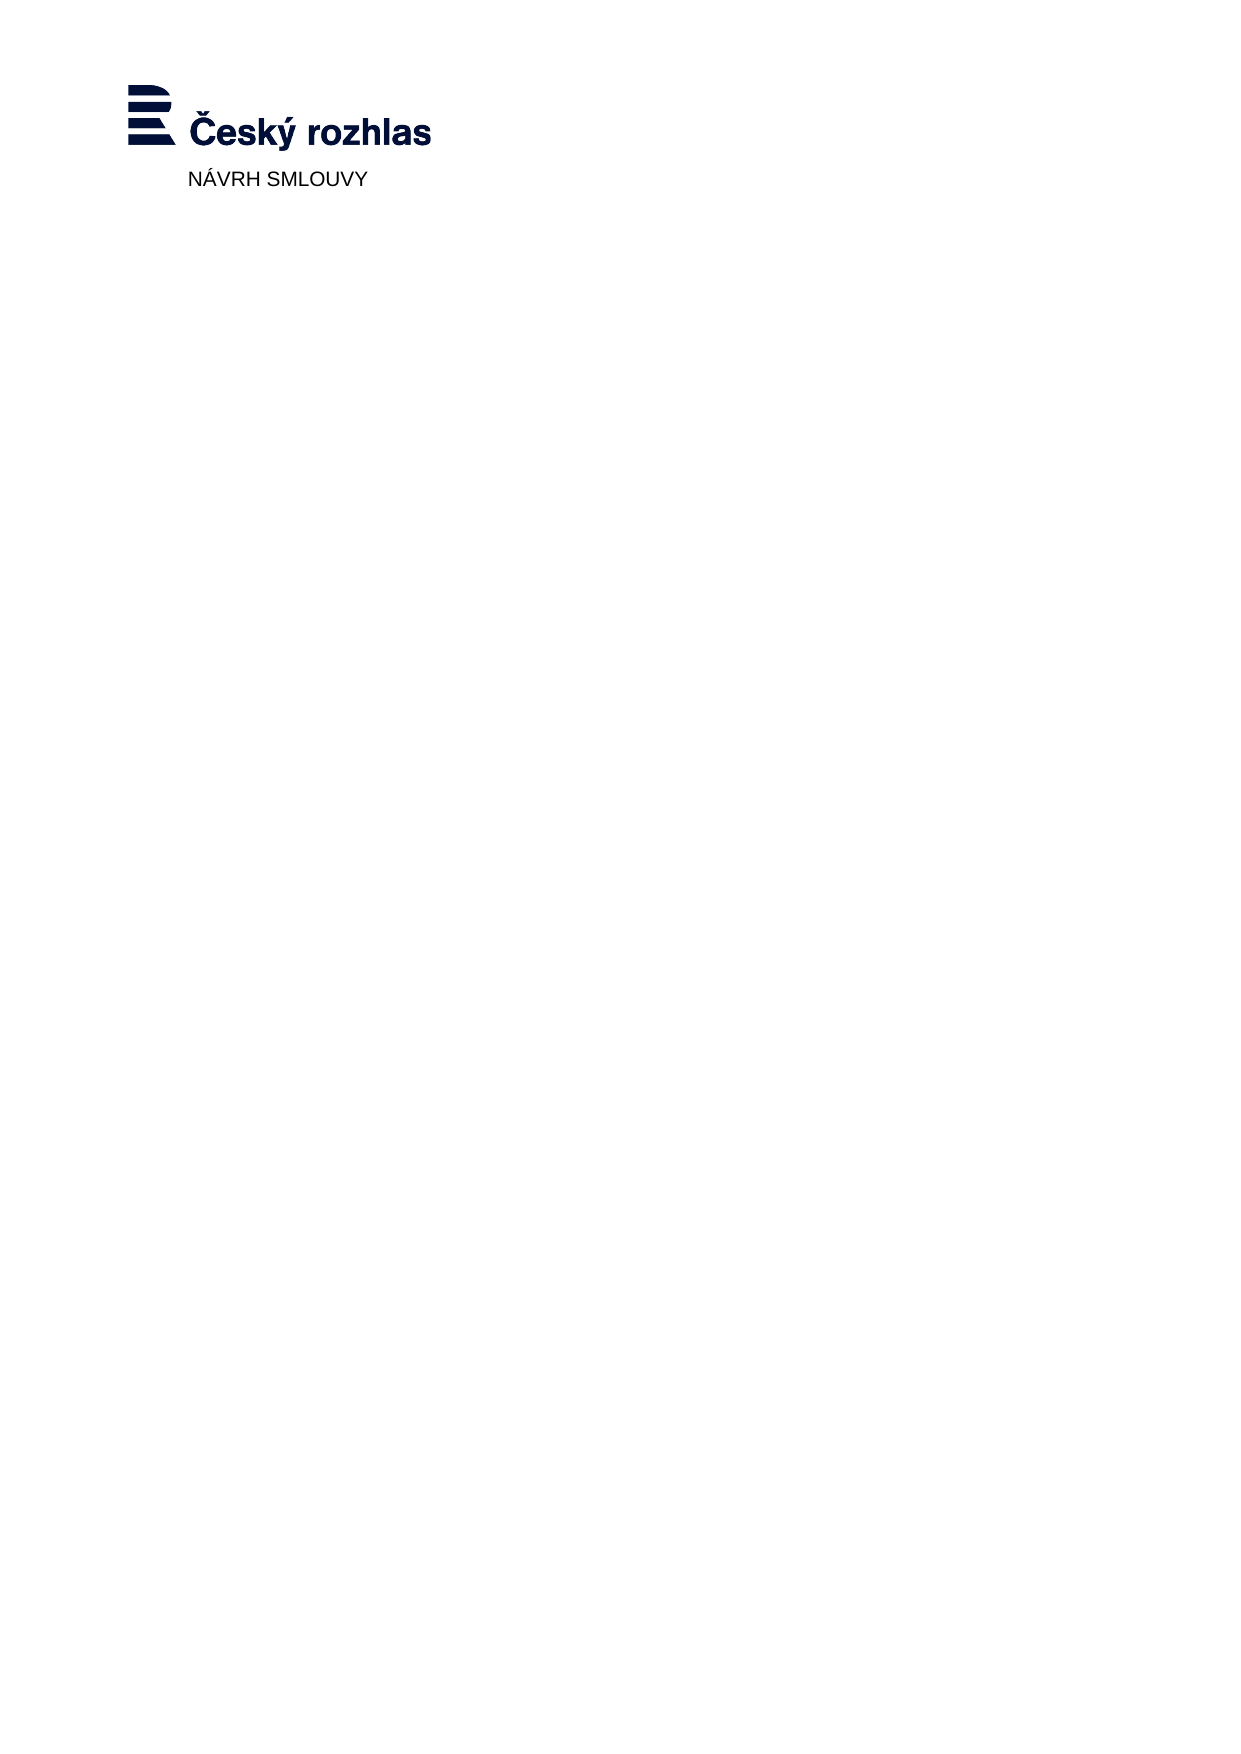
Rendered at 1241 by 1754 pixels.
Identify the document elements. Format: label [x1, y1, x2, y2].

picture [128, 85, 431, 151]
